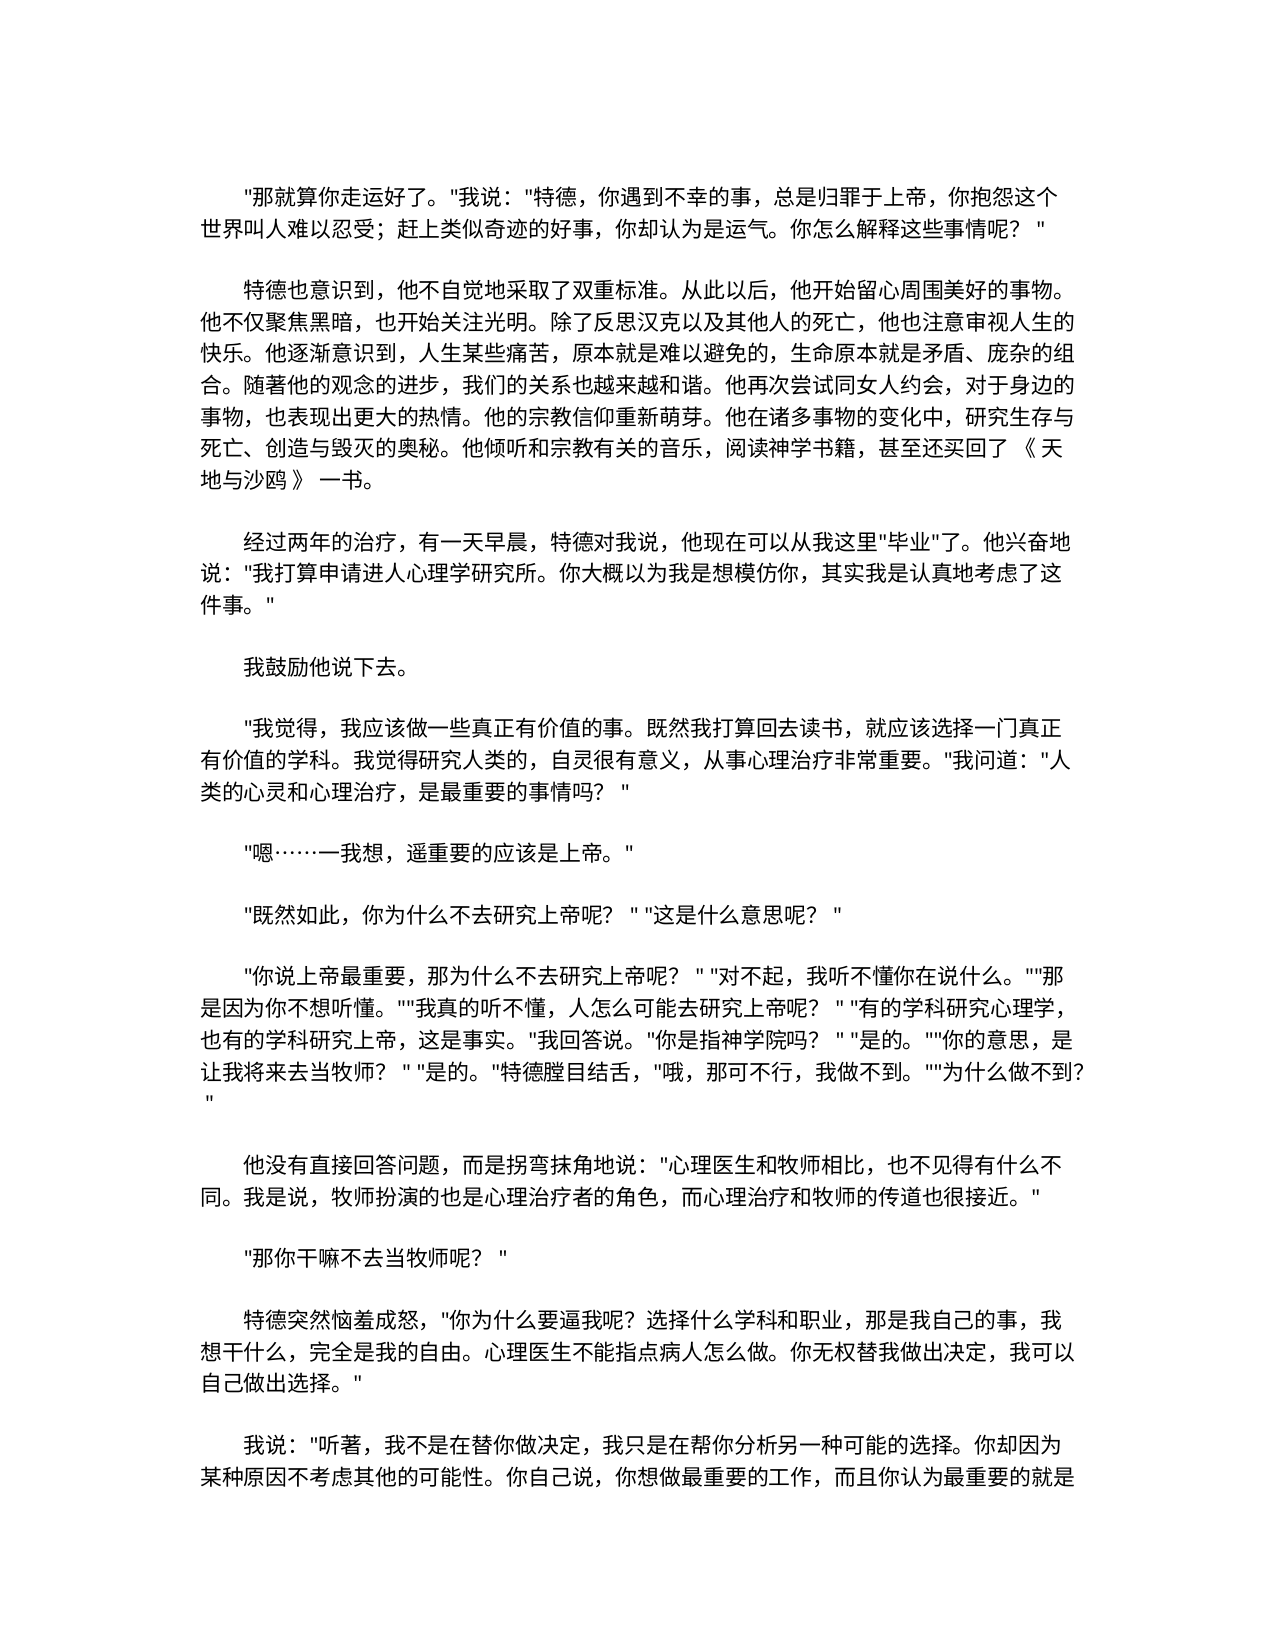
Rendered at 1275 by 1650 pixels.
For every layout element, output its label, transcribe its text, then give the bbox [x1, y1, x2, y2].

text "你说上帝最重要，那为什么不去研究上帝呢？ " "对不起，我听不懂你在说什么。""那是因为你不想听懂。""我真的听不懂，人怎么可能去研究上帝呢？ " "有的学科研究心理学，也有的学科研究上帝，这是事实。"我回答说。"你是指神学院吗？ " "是的。""你的意思，是让我将来去当牧师？ " "是的。"特德膛目结舌，"哦，那可不行，我做不到。""为什么做不到？ " [200, 959, 1075, 1118]
text 我鼓励他说下去。 [200, 650, 1075, 681]
text "我觉得，我应该做一些真正有价值的事。既然我打算回去读书，就应该选择一门真正有价值的学科。我觉得研究人类的，自灵很有意义，从事心理治疗非常重要。"我问道："人类的心灵和心理治疗，是最重要的事情吗？ " [200, 711, 1075, 806]
text "嗯……一我想，遥重要的应该是上帝。" [200, 836, 1075, 868]
text 他没有直接回答问题，而是拐弯抹角地说："心理医生和牧师相比，也不见得有什么不同。我是说，牧师扮演的也是心理治疗者的角色，而心理治疗和牧师的传道也很接近。" [200, 1148, 1075, 1212]
text 特德也意识到，他不自觉地采取了双重标准。从此以后，他开始留心周围美好的事物。他不仅聚焦黑暗，也开始关注光明。除了反思汉克以及其他人的死亡，他也注意审视人生的快乐。他逐渐意识到，人生某些痛苦，原本就是难以避免的，生命原本就是矛盾、庞杂的组合。随著他的观念的进步，我们的关系也越来越和谐。他再次尝试同女人约会，对于身边的事物，也表现出更大的热情。他的宗教信仰重新萌芽。他在诸多事物的变化中，研究生存与死亡、创造与毁灭的奥秘。他倾听和宗教有关的音乐，阅读神学书籍，甚至还买回了 《 天地与沙鸥 》 一书。 [200, 273, 1075, 495]
text 特德突然恼羞成怒，"你为什么要逼我呢？选择什么学科和职业，那是我自己的事，我想干什么，完全是我的自由。心理医生不能指点病人怎么做。你无权替我做出决定，我可以自己做出选择。" [200, 1303, 1075, 1398]
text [200, 1428, 1075, 1491]
text "既然如此，你为什么不去研究上帝呢？ " "这是什么意思呢？ " [200, 898, 1075, 929]
text "那你干嘛不去当牧师呢？ " [200, 1241, 1075, 1273]
text 经过两年的治疗，有一天早晨，特德对我说，他现在可以从我这里"毕业"了。他兴奋地说："我打算申请进人心理学研究所。你大概以为我是想模仿你，其实我是认真地考虑了这件事。" [200, 524, 1075, 620]
text "那就算你走运好了。"我说："特德，你遇到不幸的事，总是归罪于上帝，你抱怨这个世界叫人难以忍受；赶上类似奇迹的好事，你却认为是运气。你怎么解释这些事情呢？ " [200, 180, 1075, 243]
